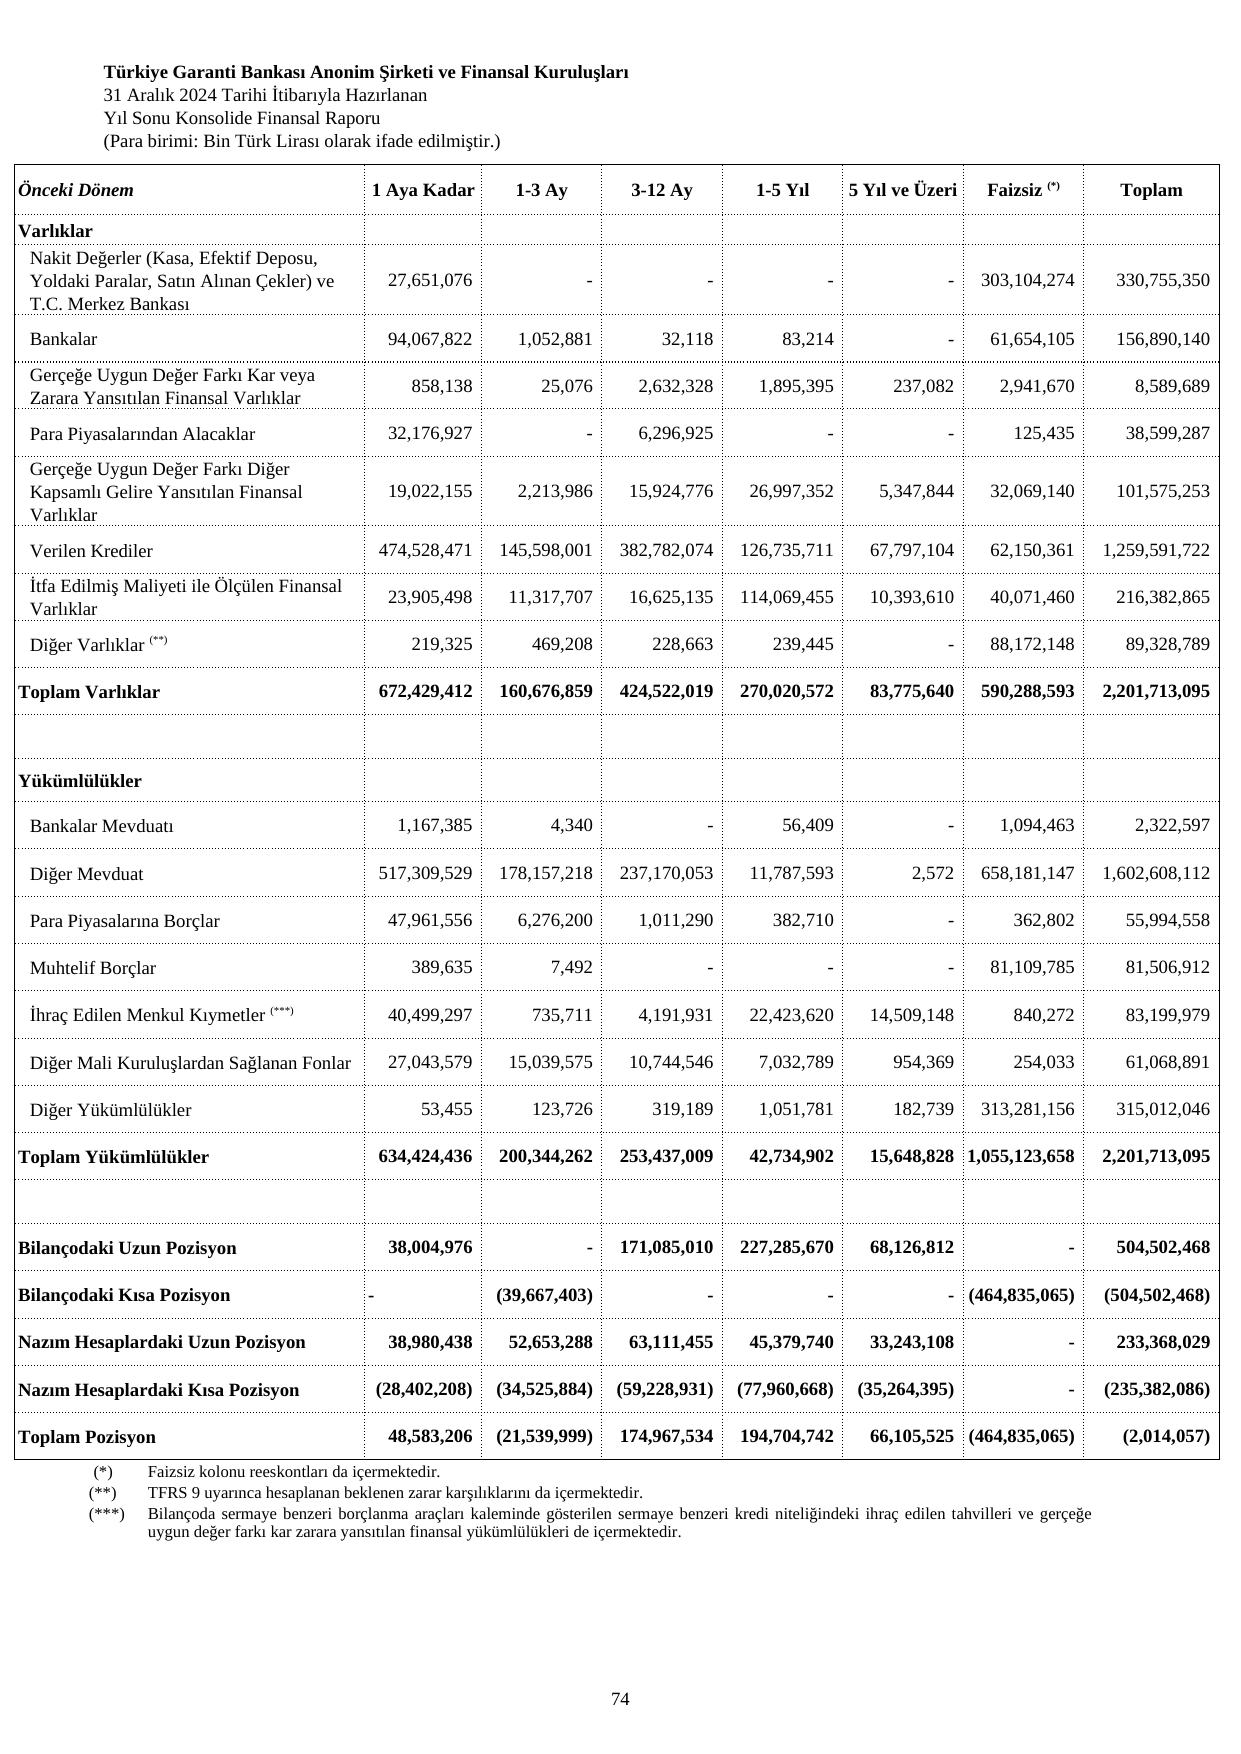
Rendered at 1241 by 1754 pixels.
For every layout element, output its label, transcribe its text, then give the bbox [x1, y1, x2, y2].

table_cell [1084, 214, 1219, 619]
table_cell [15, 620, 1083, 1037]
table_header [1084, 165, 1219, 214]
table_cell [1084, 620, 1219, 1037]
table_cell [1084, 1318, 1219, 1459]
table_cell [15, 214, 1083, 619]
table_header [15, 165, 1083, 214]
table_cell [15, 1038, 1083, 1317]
text (**) TFRS 9 uyarınca hesaplanan beklenen zarar karşılıklarını da içermektedir. [89, 1483, 1092, 1502]
text (*) Faizsiz kolonu reeskontları da içermektedir. [89, 1462, 1092, 1481]
text (***) Bilançoda sermaye benzeri borçlanma araçları kaleminde gösterilen sermaye benzeri kredi niteliğindeki ihraç edilen tahvilleri ve gerçeğe uygun değer farkı kar zarara yansıtılan finansal yükümlülükleri de içermektedir. [89, 1504, 1092, 1542]
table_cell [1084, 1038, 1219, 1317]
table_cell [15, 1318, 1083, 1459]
